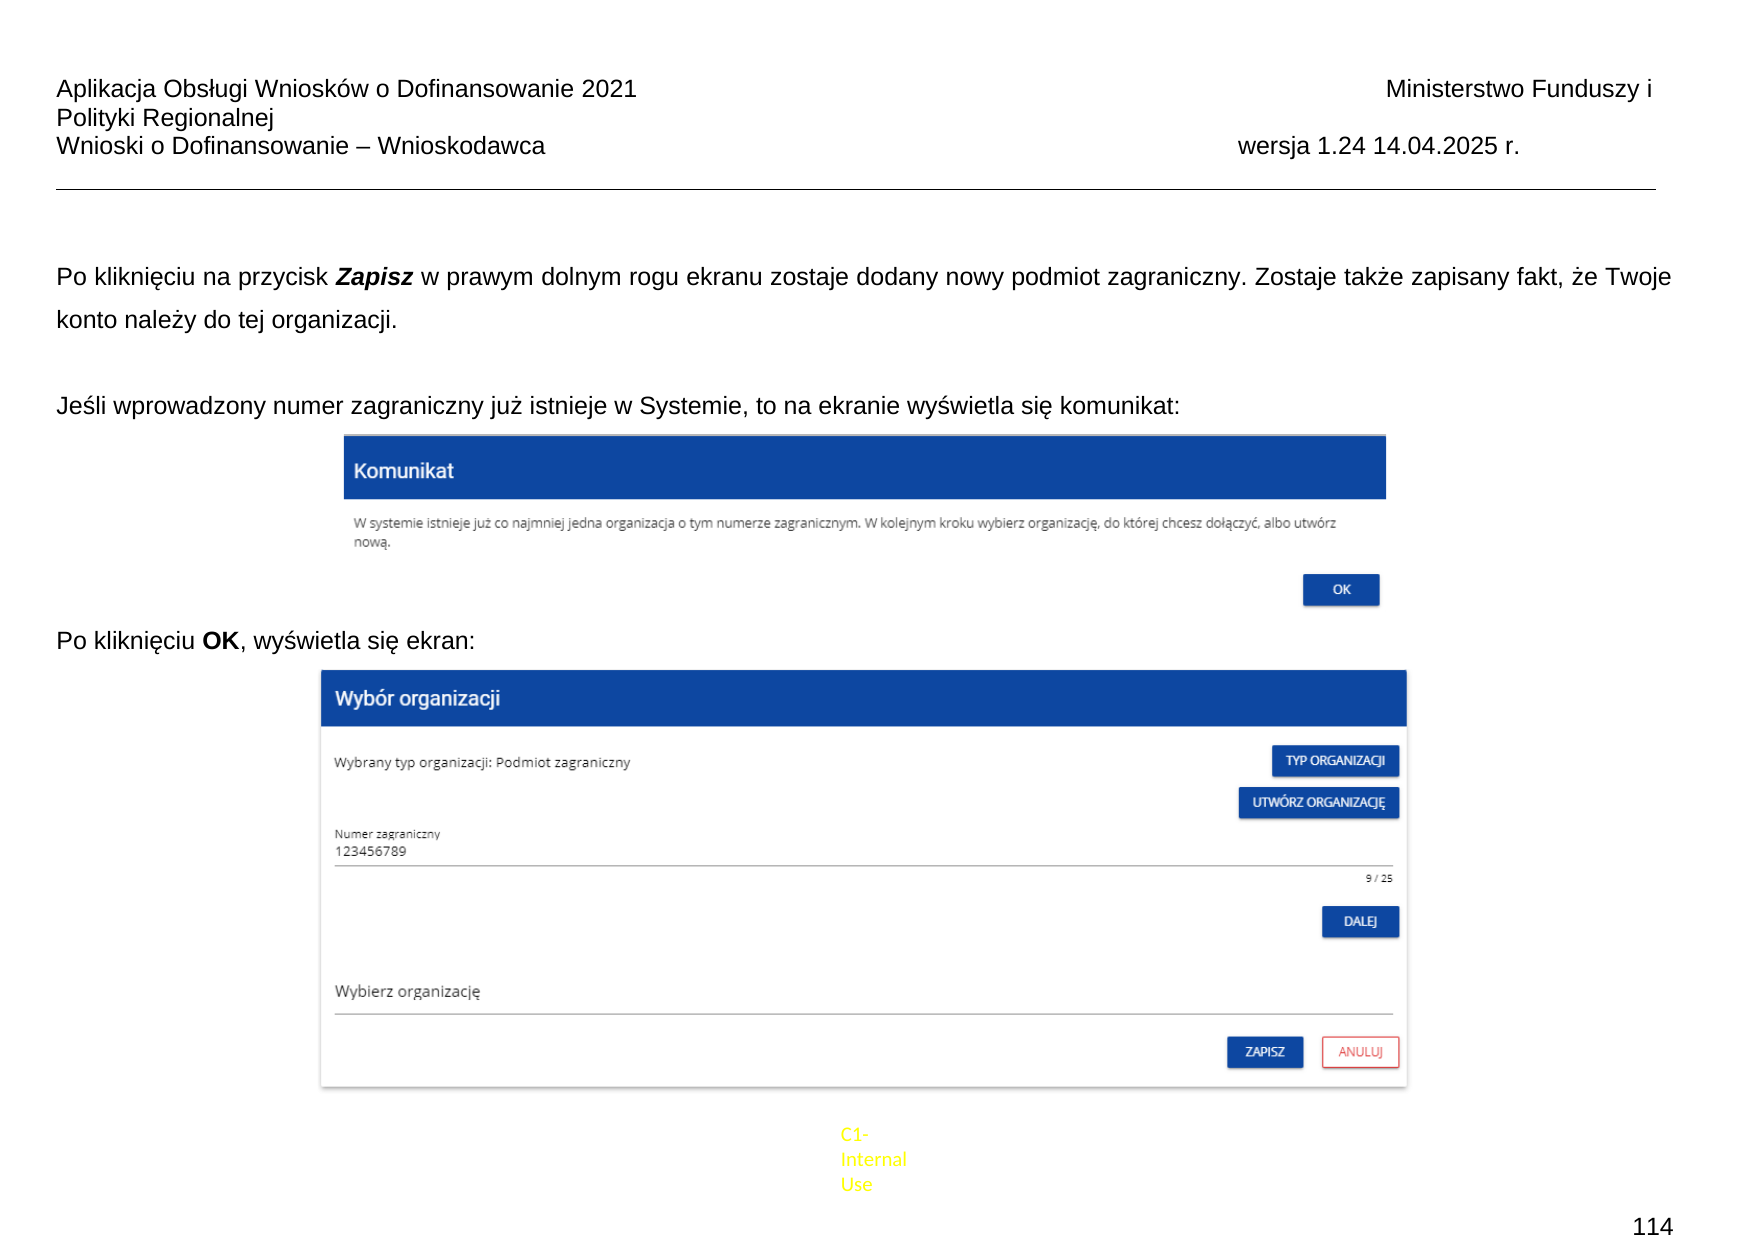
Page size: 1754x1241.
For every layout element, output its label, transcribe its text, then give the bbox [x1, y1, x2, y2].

text Po kliknięciu na przycisk Zapisz w prawym dolnym rogu ekranu zostaje dodany nowy podmiot zagraniczny. Zostaje także zapisany fakt, że Twoje konto należy do tej organizacji. [56, 262, 1674, 334]
picture [317, 669, 1413, 1094]
text Jeśli wprowadzony numer zagraniczny już istnieje w Systemie, to na ekranie wyświetla się komunikat: [56, 391, 1674, 420]
text Po kliknięciu OK, wyświetla się ekran: [56, 626, 1674, 655]
picture [343, 434, 1387, 612]
